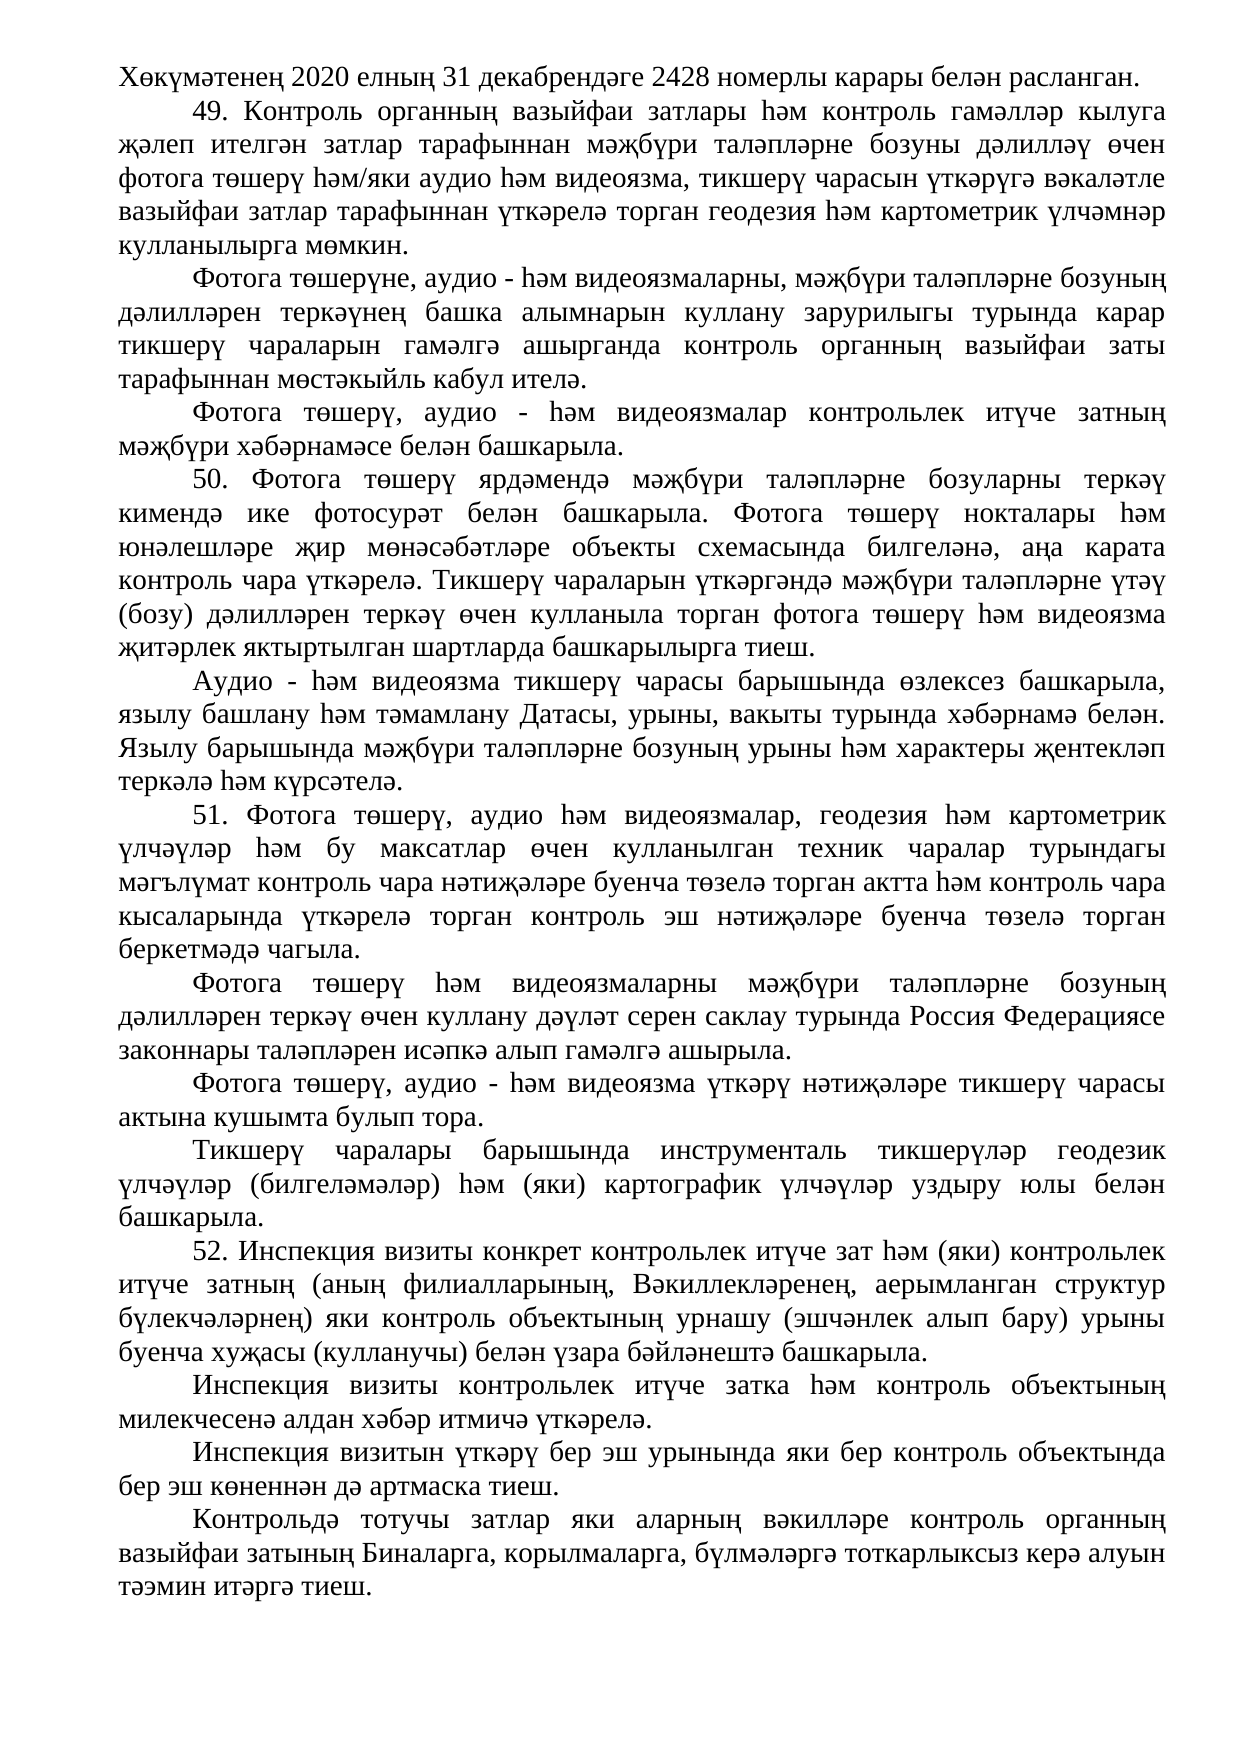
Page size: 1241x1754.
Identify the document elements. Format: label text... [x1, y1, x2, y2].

text Фотога төшерүне, аудио - һәм видеоязмаларны, мәҗбүри таләпләрне бозуның дәлилләрен теркәүнең башка алымнарын куллану зарурилыгы турында карар тикшерү чараларын гамәлгә ашырганда контроль органның вазыйфаи заты тарафыннан мөстәкыйль кабул ителә. [118, 260, 1167, 394]
text Аудио - һәм видеоязма тикшерү чарасы барышында өзлексез башкарыла, язылу башлану һәм тәмамлану Датасы, урыны, вакыты турында хәбәрнамә белән. Язылу барышында мәҗбүри таләпләрне бозуның урыны һәм характеры җентекләп теркәлә һәм күрсәтелә. [118, 663, 1167, 797]
text 49. Контроль органның вазыйфаи затлары һәм контроль гамәлләр кылуга җәлеп ителгән затлар тарафыннан мәҗбүри таләпләрне бозуны дәлилләү өчен фотога төшерү һәм/яки аудио һәм видеоязма, тикшерү чарасын үткәрүгә вәкаләтле вазыйфаи затлар тарафыннан үткәрелә торган геодезия һәм картометрик үлчәмнәр кулланылырга мөмкин. [118, 93, 1167, 260]
text Инспекция визиты контрольлек итүче затка һәм контроль объектының милекчесенә алдан хәбәр итмичә үткәрелә. [118, 1367, 1167, 1434]
text 52. Инспекция визиты конкрет контрольлек итүче зат һәм (яки) контрольлек итүче затның (аның филиалларының, Вәкиллекләренең, аерымланган структур бүлекчәләрнең) яки контроль объектының урнашу (эшчәнлек алып бару) урыны буенча хуҗасы (кулланучы) белән үзара бәйләнештә башкарыла. [118, 1233, 1167, 1367]
text 51. Фотога төшерү, аудио һәм видеоязмалар, геодезия һәм картометрик үлчәүләр һәм бу максатлар өчен кулланылган техник чаралар турындагы мәгълүмат контроль чара нәтиҗәләре буенча төзелә торган актта һәм контроль чара кысаларында үткәрелә торган контроль эш нәтиҗәләре буенча төзелә торган беркетмәдә чагыла. [118, 797, 1167, 965]
text Фотога төшерү һәм видеоязмаларны мәҗбүри таләпләрне бозуның дәлилләрен теркәү өчен куллану дәүләт серен саклау турында Россия Федерациясе законнары таләпләрен исәпкә алып гамәлгә ашырыла. [118, 965, 1167, 1065]
text 50. Фотога төшерү ярдәмендә мәҗбүри таләпләрне бозуларны теркәү кимендә ике фотосурәт белән башкарыла. Фотога төшерү нокталары һәм юнәлешләре җир мөнәсәбәтләре объекты схемасында билгеләнә, аңа карата контроль чара үткәрелә. Тикшерү чараларын үткәргәндә мәҗбүри таләпләрне үтәү (бозу) дәлилләрен теркәү өчен кулланыла торган фотога төшерү һәм видеоязма җитәрлек яктыртылган шартларда башкарылырга тиеш. [118, 462, 1167, 663]
text Инспекция визитын үткәрү бер эш урынында яки бер контроль объектында бер эш көненнән дә артмаска тиеш. [118, 1434, 1167, 1501]
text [118, 59, 1167, 93]
text Контрольдә тотучы затлар яки аларның вәкилләре контроль органның вазыйфаи затының Биналарга, корылмаларга, бүлмәләргә тоткарлыксыз керә алуын тәэмин итәргә тиеш. [118, 1501, 1167, 1602]
text Фотога төшерү, аудио - һәм видеоязма үткәрү нәтиҗәләре тикшерү чарасы актына кушымта булып тора. [118, 1065, 1167, 1132]
text Фотога төшерү, аудио - һәм видеоязмалар контрольлек итүче затның мәҗбүри хәбәрнамәсе белән башкарыла. [118, 394, 1167, 462]
text Тикшерү чаралары барышында инструменталь тикшерүләр геодезик үлчәүләр (билгеләмәләр) һәм (яки) картографик үлчәүләр уздыру юлы белән башкарыла. [118, 1132, 1167, 1233]
